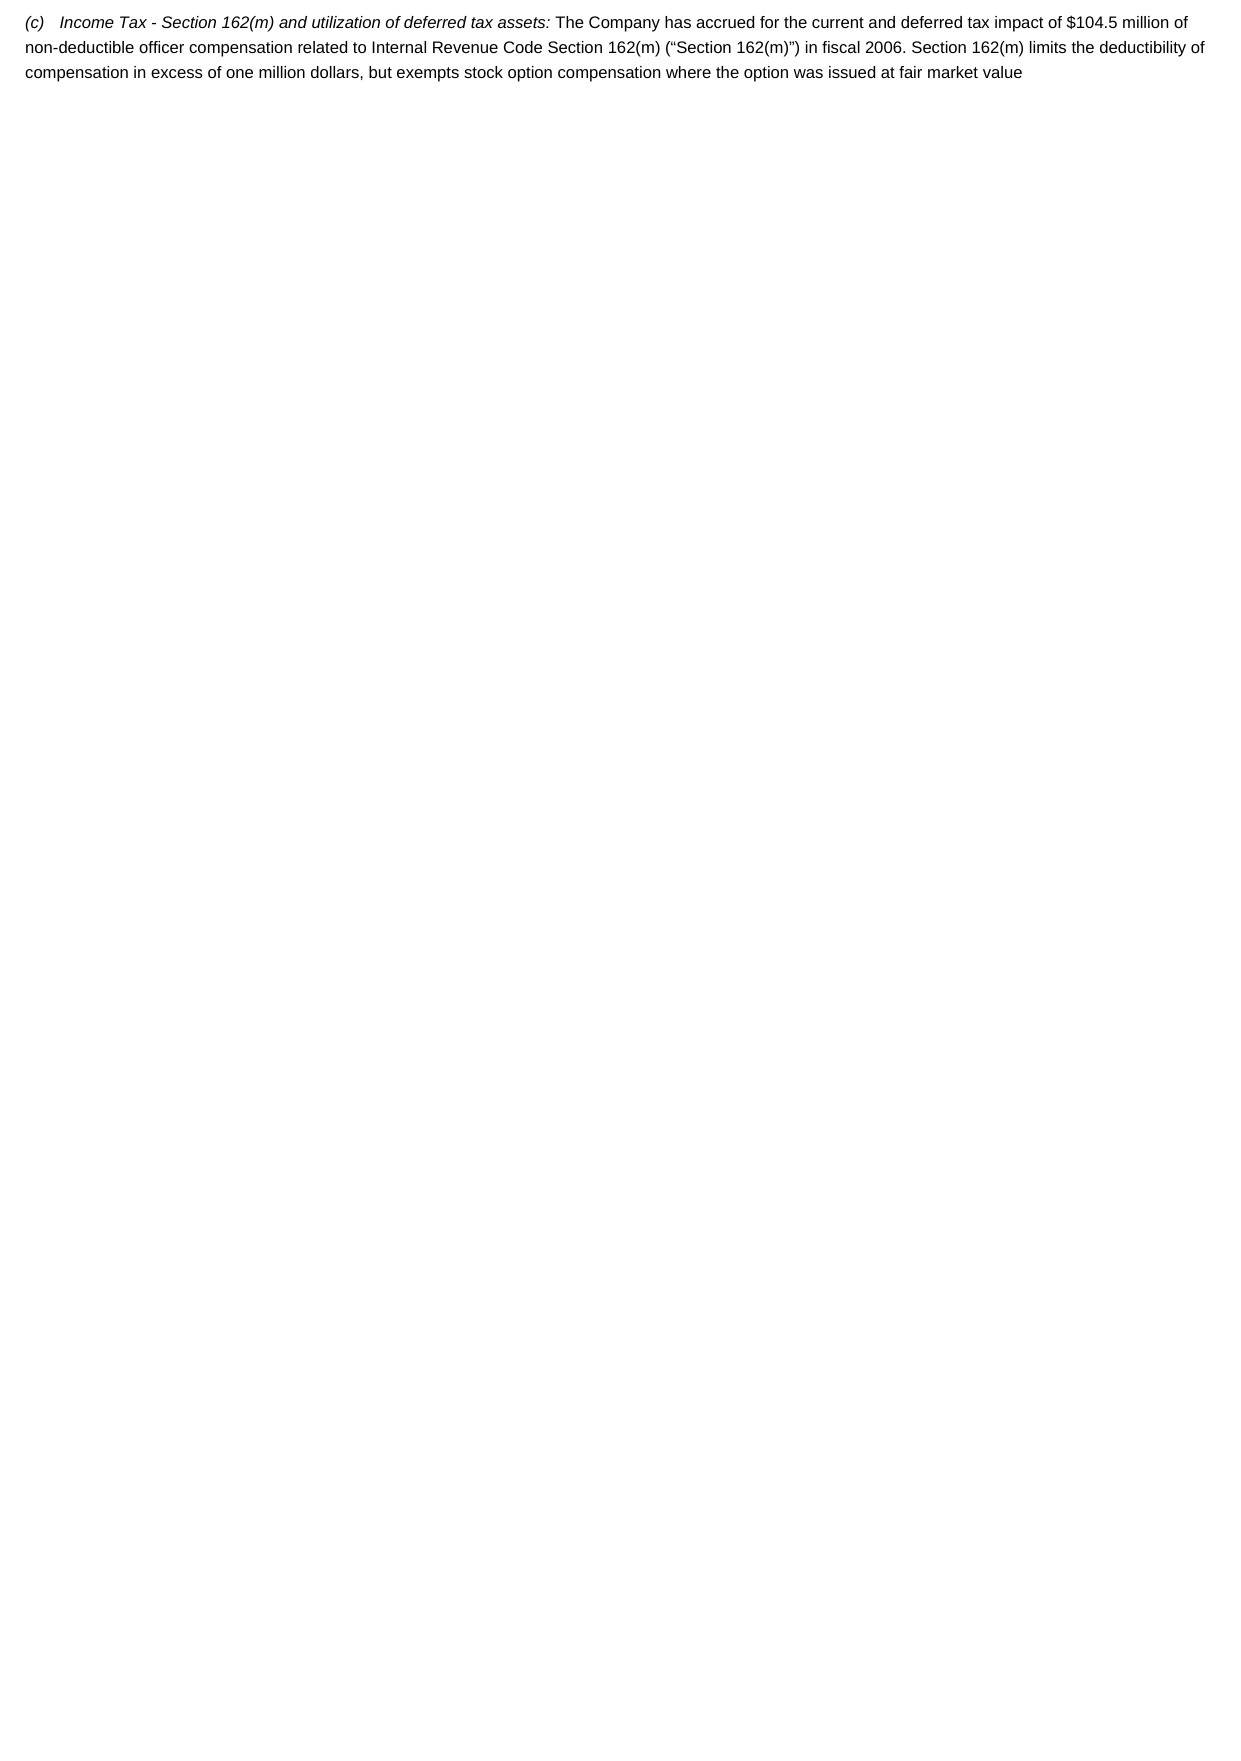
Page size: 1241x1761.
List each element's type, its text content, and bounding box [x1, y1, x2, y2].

list Income Tax - Section 162(m) and utilization of deferred tax assets: The Company has accrued for the current and deferred tax impact of $104.5 million of non-deductible officer compensation related to Internal Revenue Code Section 162(m) (“Section 162(m)”) in fiscal 2006. Section 162(m) limits the deductibility of compensation in excess of one million dollars, but exempts stock option compensation where the option was issued at fair market value [25, 13, 1215, 82]
